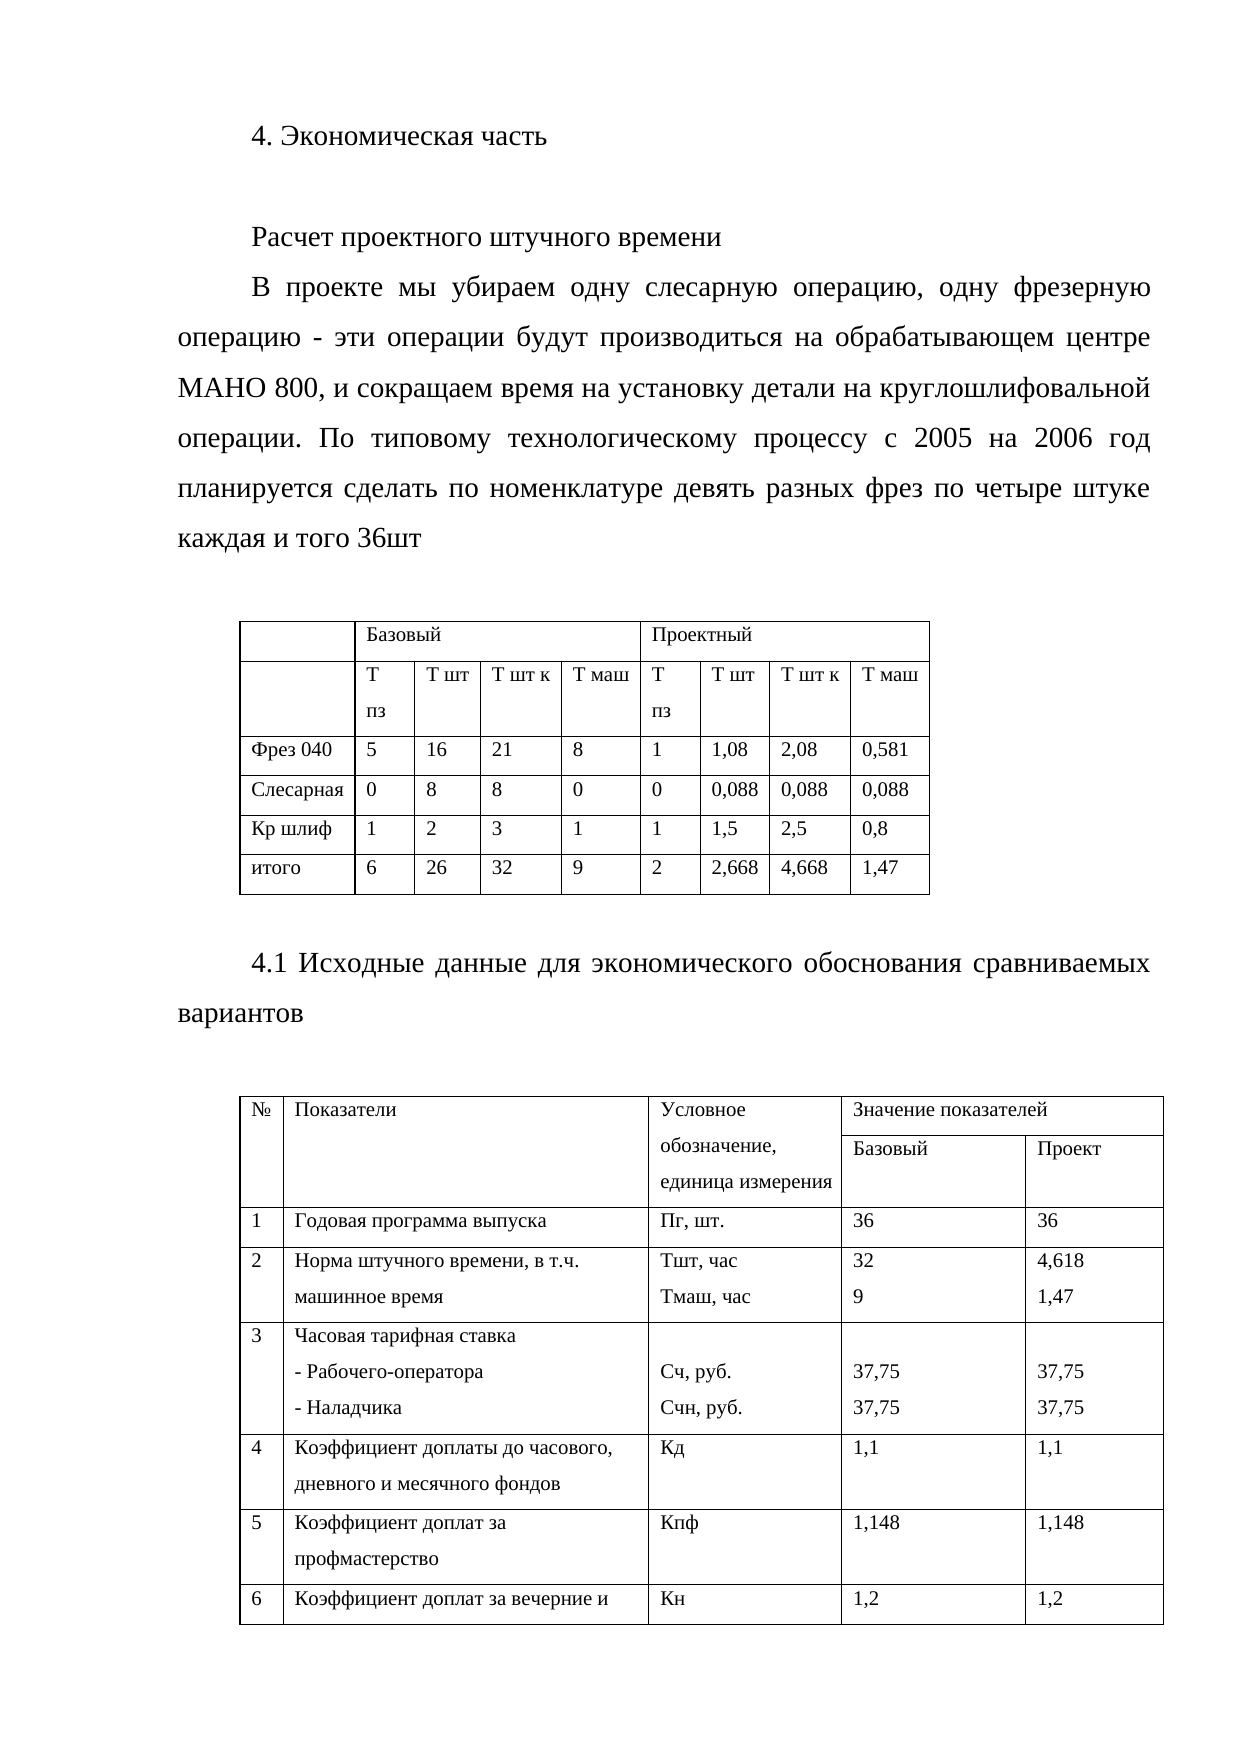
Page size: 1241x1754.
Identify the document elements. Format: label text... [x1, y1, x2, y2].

table_cell 4 [241, 1435, 283, 1509]
table_cell 1,47 [851, 855, 929, 893]
table_cell 6 [241, 1585, 283, 1624]
table_header [241, 622, 354, 661]
table_cell 0,8 [851, 816, 929, 854]
table_cell 0,088 [701, 776, 769, 815]
text Расчет проектного штучного времени [177, 219, 1152, 252]
table_cell 1,2 [842, 1585, 1025, 1624]
table_cell 0,088 [770, 776, 850, 815]
table_cell 37,75 37,75 [842, 1323, 1025, 1433]
table_cell 4,618 1,47 [1026, 1248, 1163, 1322]
text 4.1 Исходные данные для экономического обоснования сравниваемых вариантов [177, 945, 1152, 1029]
table_cell Кн [649, 1585, 841, 1624]
table_cell 1 [641, 816, 700, 854]
table_cell Норма штучного времени, в т.ч. машинное время [284, 1248, 648, 1322]
text В проекте мы убираем одну слесарную операцию, одну фрезерную операцию - эти операции будут производиться на обрабатывающем центре MAHO 800, и сокращаем время на установку детали на круглошлифовальной операции. По типовому технологическому процессу с 2005 на 2006 год планируется сделать по номенклатуре девять разных фрез по четыре штуке каждая и того 36шт [177, 269, 1152, 554]
table_cell 0,581 [851, 737, 929, 775]
table_cell 1,5 [701, 816, 769, 854]
table_cell 2 [415, 816, 480, 854]
table_cell 2,08 [770, 737, 850, 775]
table_cell Кд [649, 1435, 841, 1509]
table_cell 32 [481, 855, 561, 893]
table_cell 0,088 [851, 776, 929, 815]
table_cell 1,08 [701, 737, 769, 775]
table_cell Коэффициент доплат за профмастерство [284, 1510, 648, 1584]
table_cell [284, 1585, 648, 1624]
table_cell 1 [562, 816, 640, 854]
table_cell Коэффициент доплаты до часового, дневного и месячного фондов [284, 1435, 648, 1509]
table_cell Тшт, час Тмаш, час [649, 1248, 841, 1322]
table_cell Т шт к [770, 662, 850, 736]
table_cell Т шт [701, 662, 769, 736]
table_cell 2,5 [770, 816, 850, 854]
table_cell 1 [241, 1208, 283, 1247]
table_cell 0 [562, 776, 640, 815]
table_cell 0 [356, 776, 414, 815]
table_cell Т пз [356, 662, 414, 736]
table_cell 4,668 [770, 855, 850, 893]
table_cell Часовая тарифная ставка - Рабочего-оператора - Наладчика [284, 1323, 648, 1433]
table_header Проектный [641, 622, 929, 661]
table_cell 21 [481, 737, 561, 775]
table_cell 2 [241, 1248, 283, 1322]
table_header № [241, 1097, 283, 1207]
table_cell Сч, руб. Счн, руб. [649, 1323, 841, 1433]
table_cell Базовый [842, 1136, 1025, 1207]
table_cell 9 [562, 855, 640, 893]
table_header Показатели [284, 1097, 648, 1207]
table_cell 6 [356, 855, 414, 893]
table_cell Кр шлиф [241, 816, 354, 854]
table_cell 1 [356, 816, 414, 854]
table_cell 5 [356, 737, 414, 775]
table_cell [241, 662, 354, 736]
table_cell 1 [641, 737, 700, 775]
table_header Условное обозначение, единица измерения [649, 1097, 841, 1207]
table_cell Годовая программа выпуска [284, 1208, 648, 1247]
table_cell 8 [481, 776, 561, 815]
table_cell 1,2 [1026, 1585, 1163, 1624]
table_cell 2,668 [701, 855, 769, 893]
table_cell 2 [641, 855, 700, 893]
table_cell 1,1 [842, 1435, 1025, 1509]
table_cell 16 [415, 737, 480, 775]
table_cell 3 [241, 1323, 283, 1433]
table_cell Т шт [415, 662, 480, 736]
table_cell 8 [562, 737, 640, 775]
table_cell 36 [842, 1208, 1025, 1247]
table_cell Кпф [649, 1510, 841, 1584]
table_cell 8 [415, 776, 480, 815]
table_cell 36 [1026, 1208, 1163, 1247]
table_cell итого [241, 855, 354, 893]
table_cell Т шт к [481, 662, 561, 736]
text 4. Экономическая часть [177, 118, 1152, 152]
table_cell Т маш [851, 662, 929, 736]
table_cell 37,75 37,75 [1026, 1323, 1163, 1433]
table_header Базовый [356, 622, 640, 661]
table_cell 5 [241, 1510, 283, 1584]
table_cell 32 9 [842, 1248, 1025, 1322]
table_cell Т пз [641, 662, 700, 736]
table_cell Проект [1026, 1136, 1163, 1207]
table_cell 1,148 [1026, 1510, 1163, 1584]
table_cell Пг, шт. [649, 1208, 841, 1247]
table_cell 26 [415, 855, 480, 893]
table_cell Слесарная [241, 776, 354, 815]
table_cell Т маш [562, 662, 640, 736]
table_cell 1,148 [842, 1510, 1025, 1584]
table_cell 3 [481, 816, 561, 854]
table_cell 1,1 [1026, 1435, 1163, 1509]
table_header Значение показателей [842, 1097, 1163, 1135]
table_cell Фрез 040 [241, 737, 354, 775]
table_cell 0 [641, 776, 700, 815]
